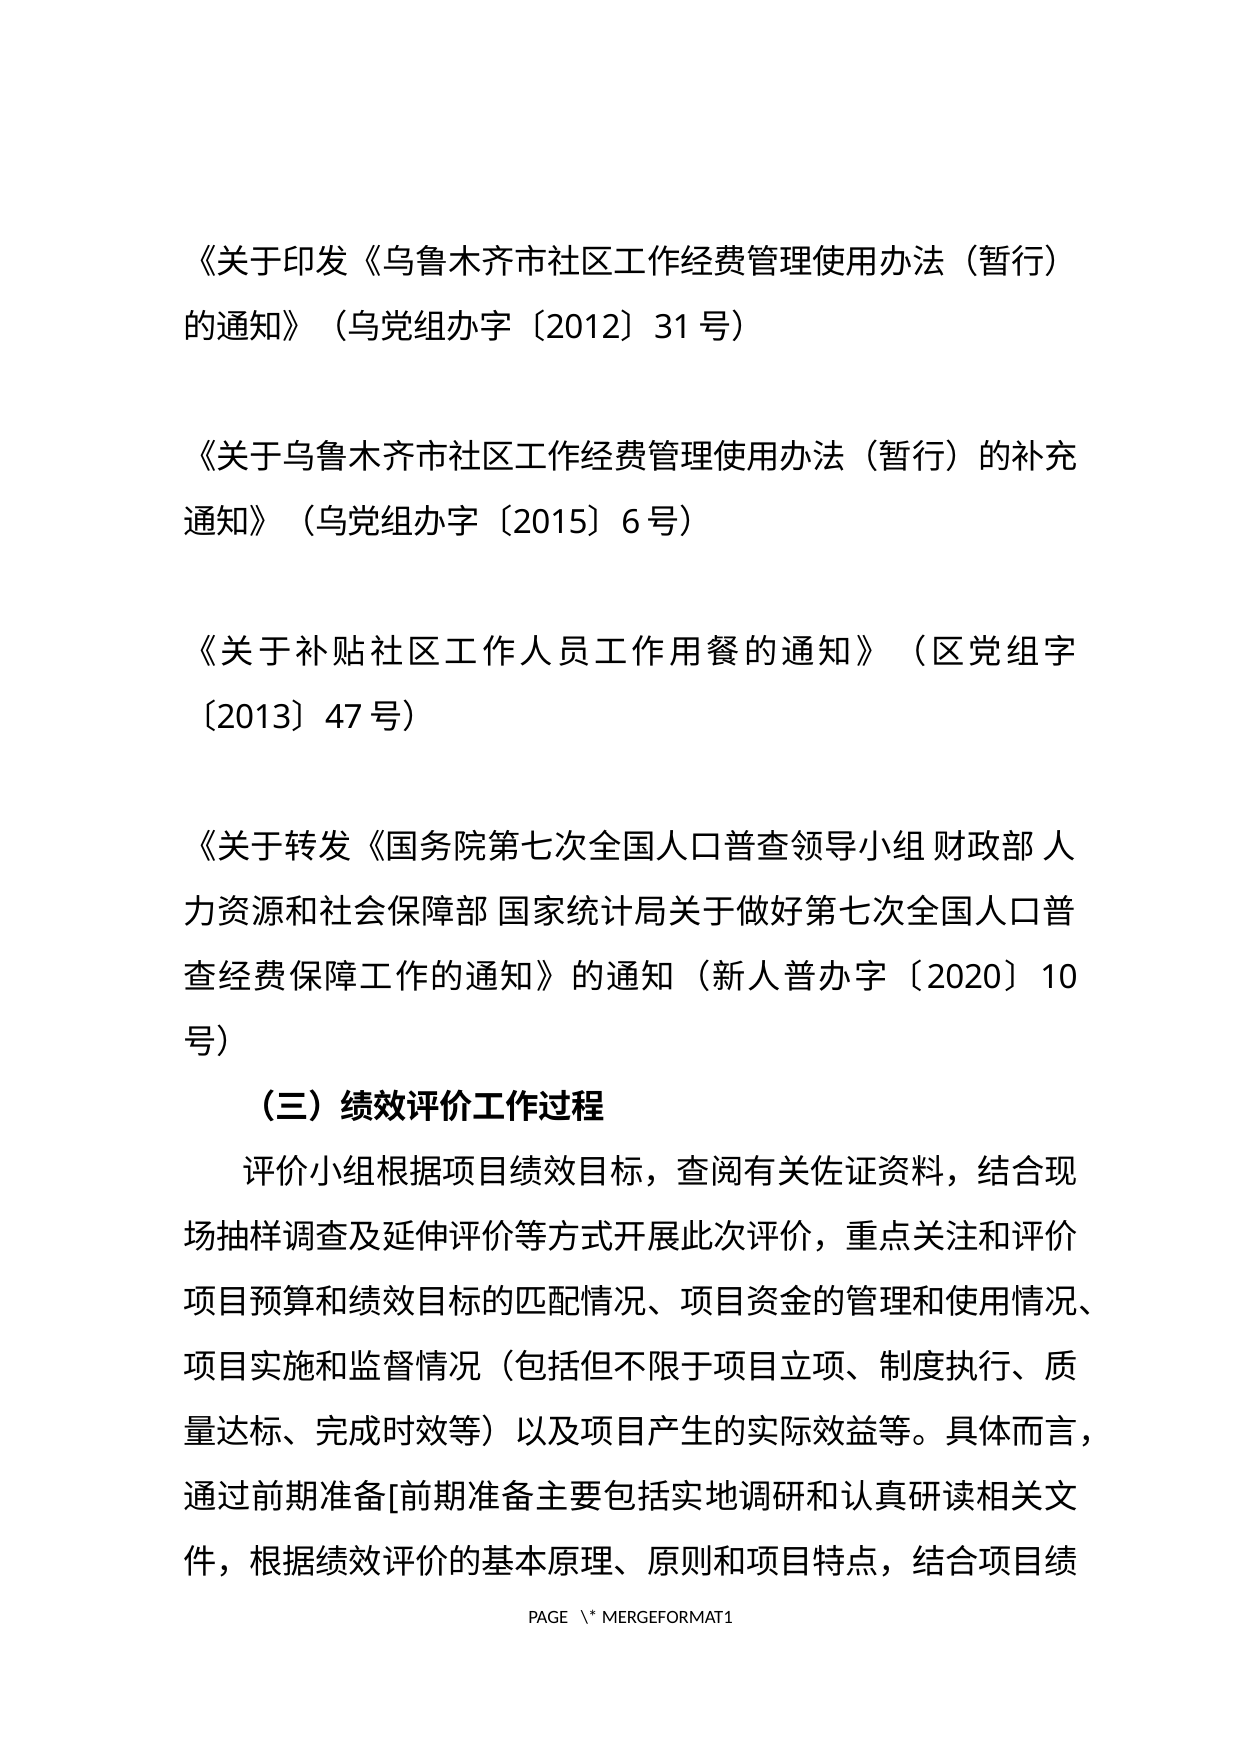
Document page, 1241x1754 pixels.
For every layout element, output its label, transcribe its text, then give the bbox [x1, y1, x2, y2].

text （三）绩效评价工作过程 [183, 1072, 1078, 1137]
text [183, 162, 1078, 1072]
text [183, 1137, 1078, 1592]
